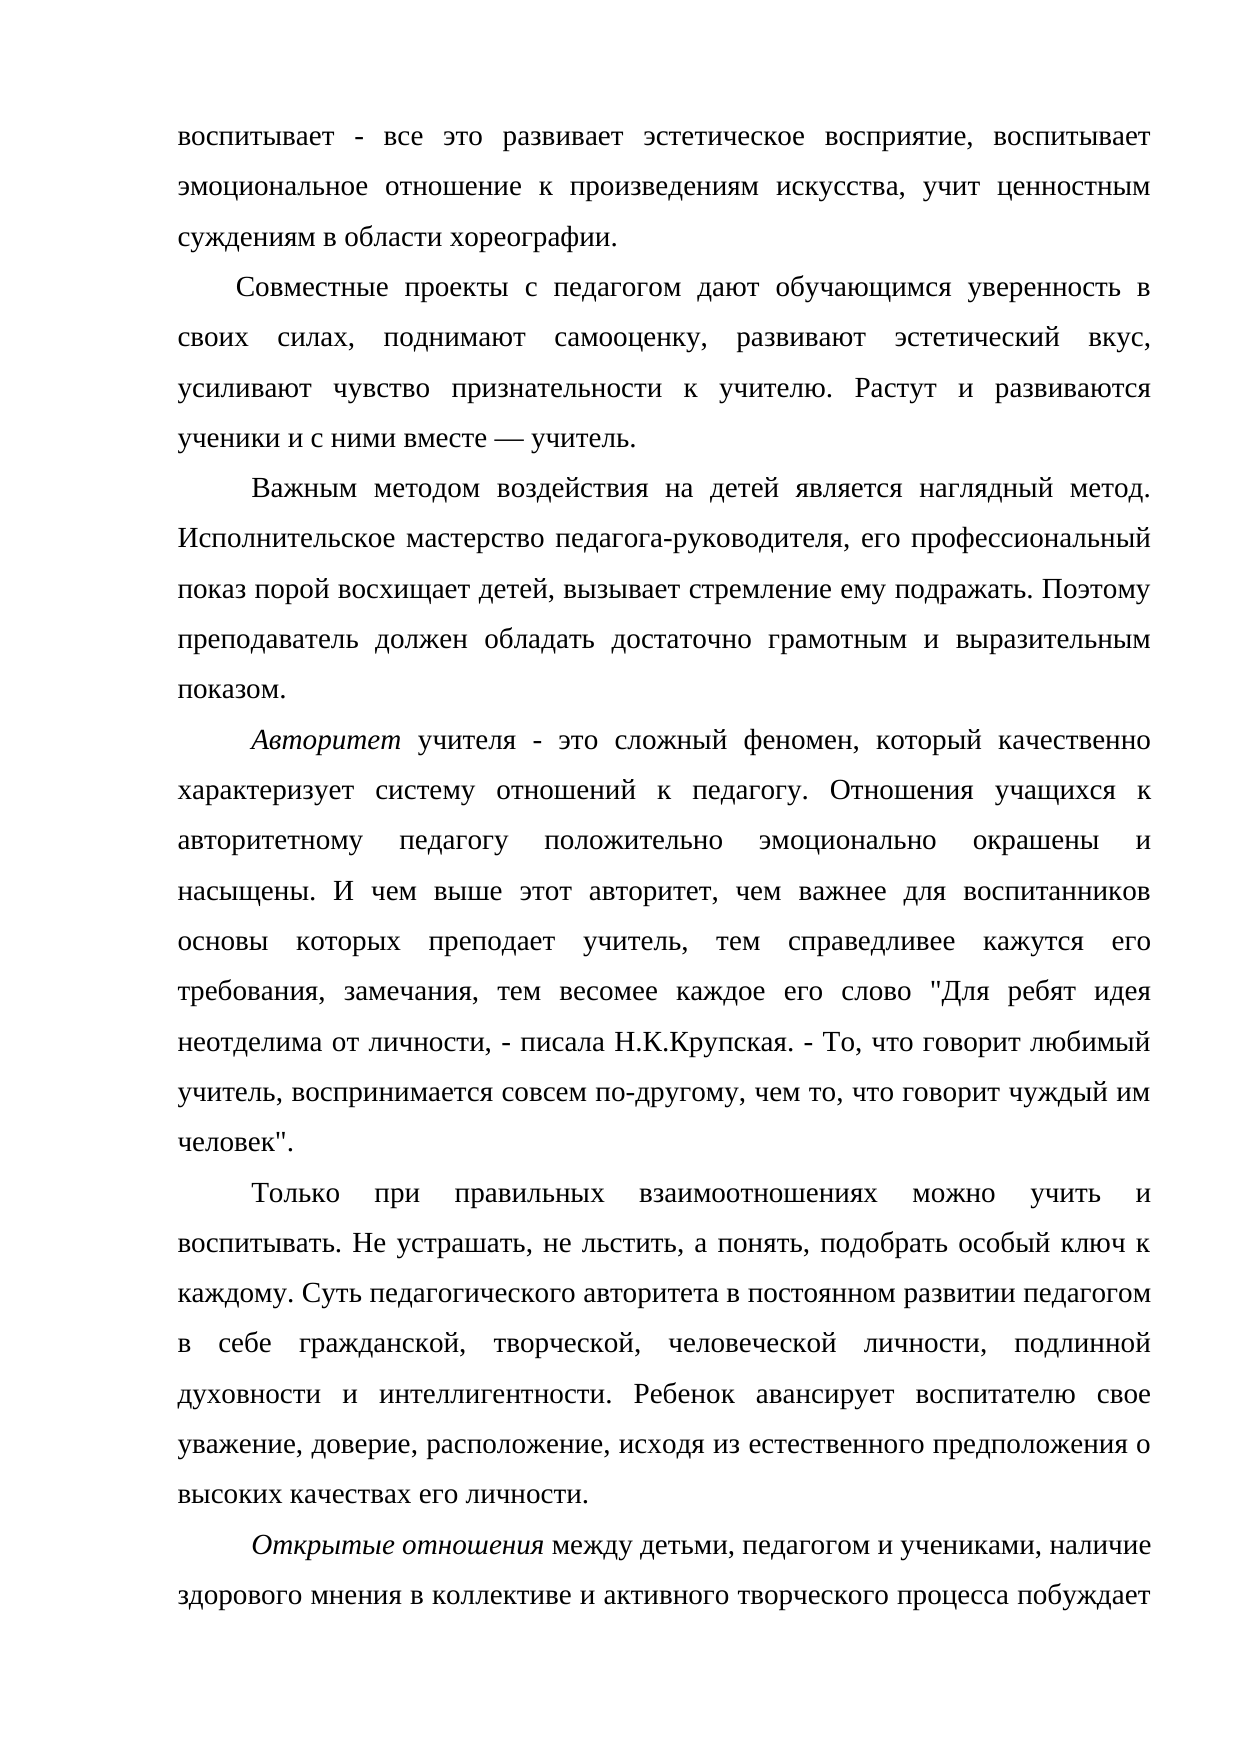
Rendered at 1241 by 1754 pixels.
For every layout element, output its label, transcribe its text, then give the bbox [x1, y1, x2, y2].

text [177, 1527, 1152, 1611]
text Только при правильных взаимоотношениях можно учить и воспитывать. Не устрашать, не льстить, а понять, подобрать особый ключ к каждому. Суть педагогического авторитета в постоянном развитии педагогом в себе гражданской, творческой, человеческой личности, подлинной духовности и интеллигентности. Ребенок авансирует воспитателю свое уважение, доверие, расположение, исходя из естественного предположения о высоких качествах его личности. [177, 1175, 1152, 1510]
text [177, 118, 1152, 252]
text Важным методом воздействия на детей является наглядный метод. Исполнительское мастерство педагога-руководителя, его профессиональный показ порой восхищает детей, вызывает стремление ему подражать. Поэтому преподаватель должен обладать достаточно грамотным и выразительным показом. [177, 470, 1152, 705]
text Совместные проекты с педагогом дают обучающимся уверенность в своих силах, поднимают самооценку, развивают эстетический вкус, усиливают чувство признательности к учителю. Растут и развиваются ученики и с ними вместе — учитель. [177, 269, 1152, 453]
text Авторитет учителя - это сложный феномен, который качественно характеризует систему отношений к педагогу. Отношения учащихся к авторитетному педагогу положительно эмоционально окрашены и насыщены. И чем выше этот авторитет, чем важнее для воспитанников основы которых преподает учитель, тем справедливее кажутся его требования, замечания, тем весомее каждое его слово "Для ребят идея неотделима от личности, - писала Н.К.Крупская. - То, что говорит любимый учитель, воспринимается совсем по-другому, чем то, что говорит чуждый им человек". [177, 722, 1152, 1158]
